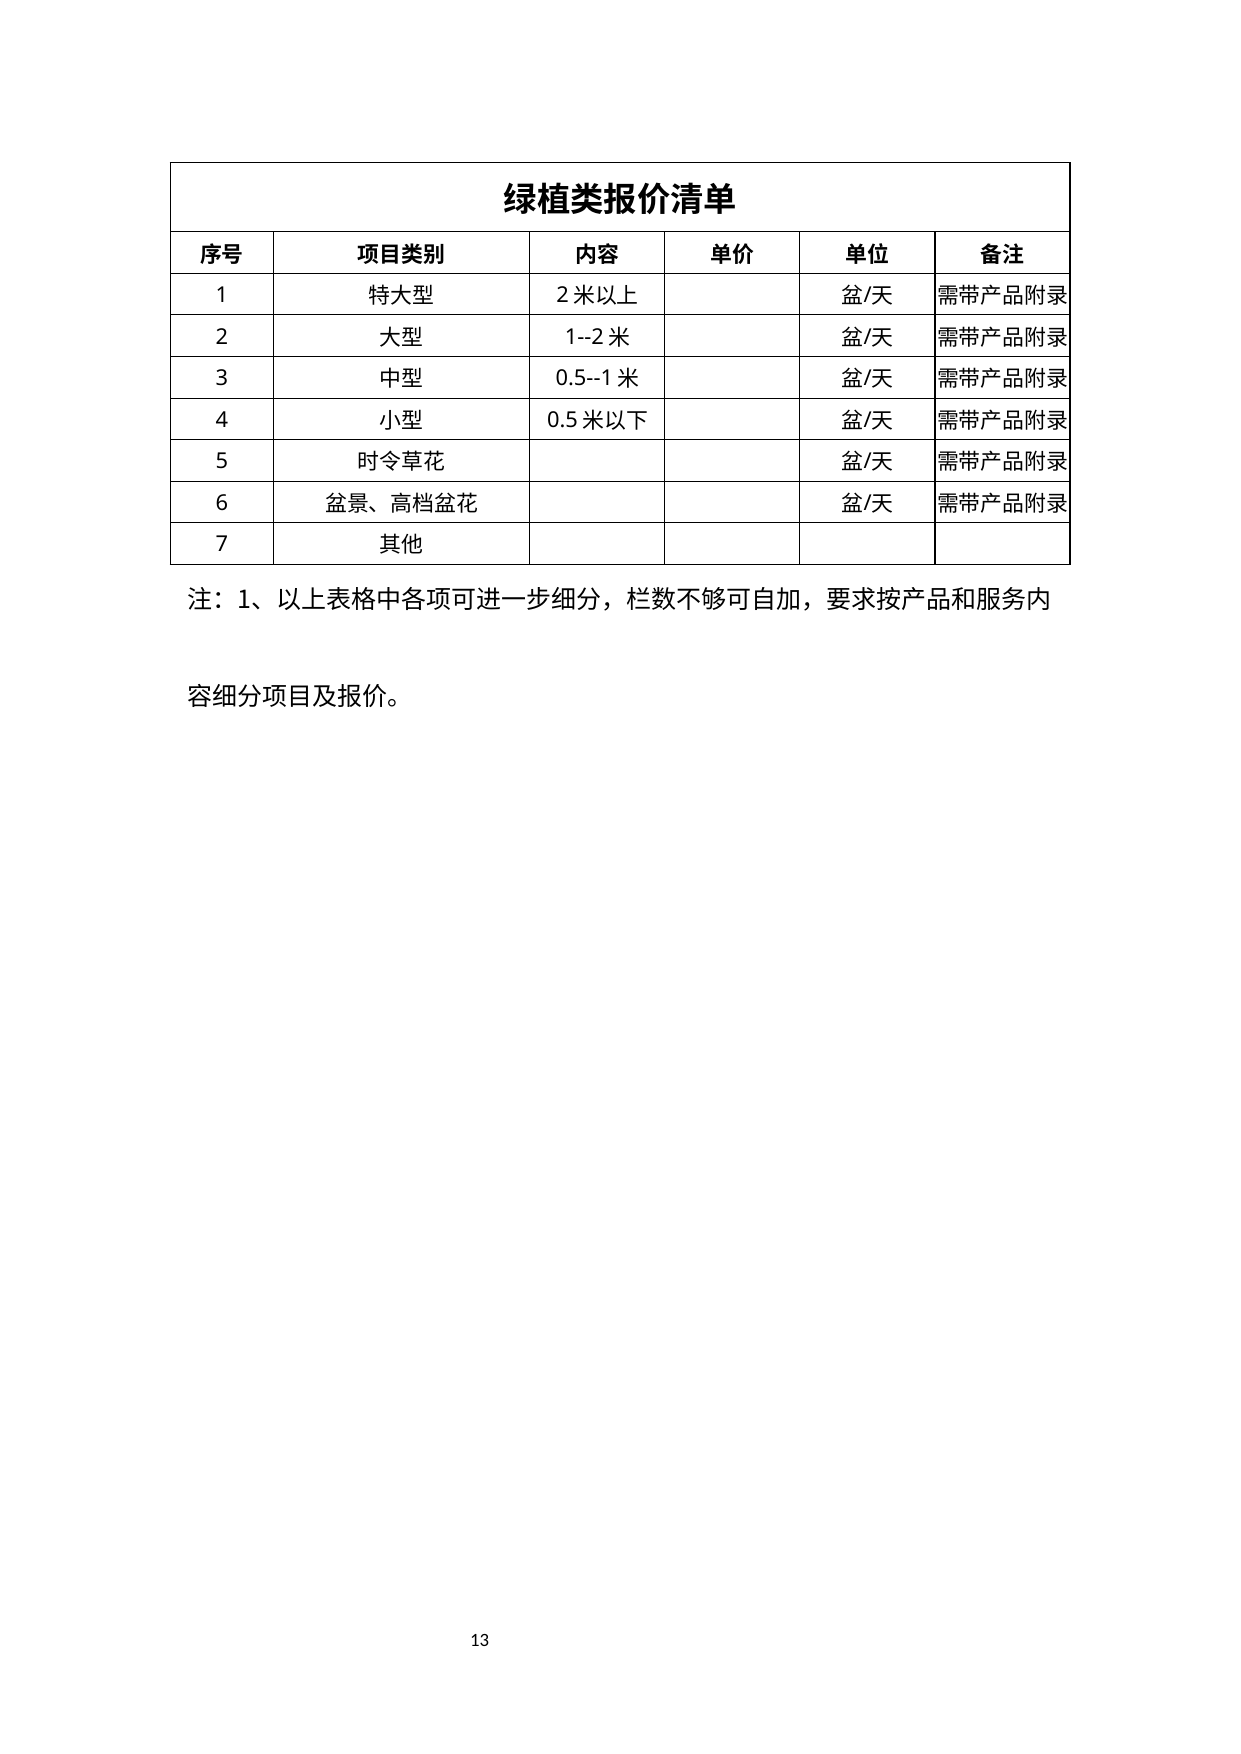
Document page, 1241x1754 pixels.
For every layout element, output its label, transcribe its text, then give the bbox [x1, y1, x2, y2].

table_cell 需带产品附录 [936, 399, 1069, 439]
table_cell 3 [171, 357, 273, 397]
text 注：1、以上表格中各项可进一步细分，栏数不够可自加，要求按产品和服务内容细分项目及报价。 [187, 565, 1053, 727]
table_cell 需带产品附录 [936, 440, 1069, 481]
table_cell 5 [171, 440, 273, 481]
table_cell [665, 399, 799, 439]
table_cell [665, 440, 799, 481]
table_cell 盆/天 [800, 482, 934, 522]
table_cell 单价 [665, 232, 799, 273]
table_cell [665, 482, 799, 522]
table_cell 2米以上 [530, 274, 664, 314]
table_cell 7 [171, 523, 273, 564]
table_cell 需带产品附录 [936, 274, 1069, 314]
table_cell [530, 440, 664, 481]
table_cell 盆/天 [800, 315, 934, 356]
table_cell 0.5--1米 [530, 357, 664, 397]
table_cell 1--2米 [530, 315, 664, 356]
table_cell [530, 523, 664, 564]
table_cell [665, 315, 799, 356]
table_cell 4 [171, 399, 273, 439]
table_cell 需带产品附录 [936, 482, 1069, 522]
table_cell 需带产品附录 [936, 357, 1069, 397]
table_cell [665, 523, 799, 564]
table_cell 0.5米以下 [530, 399, 664, 439]
table_cell 特大型 [274, 274, 529, 314]
table_cell 项目类别 [274, 232, 529, 273]
table_cell [936, 523, 1069, 564]
table_cell 盆/天 [800, 440, 934, 481]
table_cell 1 [171, 274, 273, 314]
table_cell 中型 [274, 357, 529, 397]
table_cell [800, 523, 934, 564]
table_cell 序号 [171, 232, 273, 273]
table_cell 时令草花 [274, 440, 529, 481]
table_header 绿植类报价清单 [171, 163, 1069, 231]
table_cell 2 [171, 315, 273, 356]
table_cell [665, 357, 799, 397]
table_cell 6 [171, 482, 273, 522]
table_cell 小型 [274, 399, 529, 439]
table_cell 盆景、高档盆花 [274, 482, 529, 522]
table_cell 其他 [274, 523, 529, 564]
table_cell [665, 274, 799, 314]
table_cell 单位 [800, 232, 934, 273]
table_cell 盆/天 [800, 357, 934, 397]
table_cell [530, 482, 664, 522]
table_cell 内容 [530, 232, 664, 273]
table_cell 盆/天 [800, 274, 934, 314]
table_cell 盆/天 [800, 399, 934, 439]
table_cell 大型 [274, 315, 529, 356]
table_cell 备注 [936, 232, 1069, 273]
table_cell 需带产品附录 [936, 315, 1069, 356]
